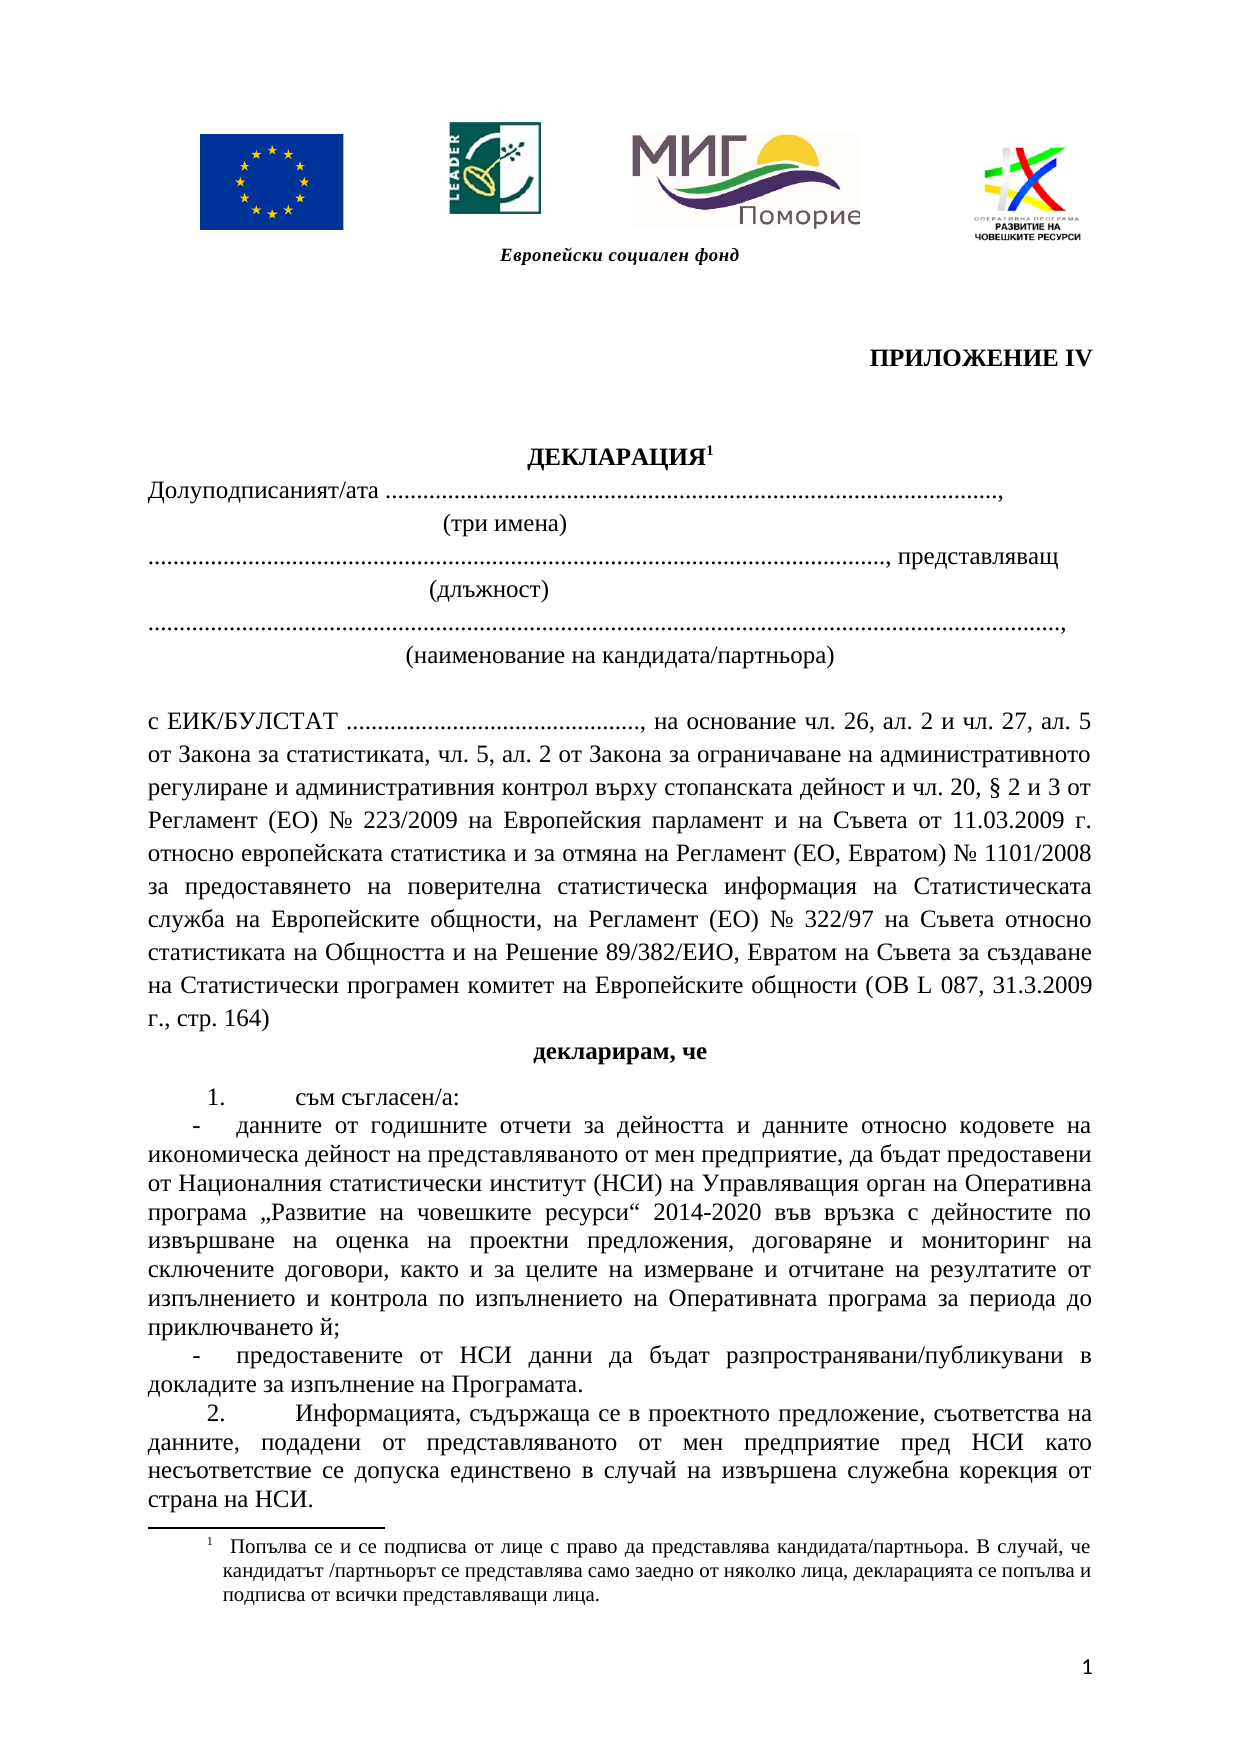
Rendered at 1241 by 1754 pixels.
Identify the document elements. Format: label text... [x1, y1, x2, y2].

list данните от годишните отчети за дейността и данните относно кодовете на икономическа дейност на представляваното от мен предприятие, да бъдат предоставени от Националния статистически институт (НСИ) на Управляващия орган на Оперативна програма „Развитие на човешките ресурси“ 2014-2020 във връзка с дейностите по извършване на оценка на проектни предложения, договаряне и мониторинг на сключените договори, както и за целите на измерване и отчитане на резултатите от изпълнението и контрола по изпълнението на Оперативната програма за периода до приключването й; [148, 1111, 1093, 1341]
text .................................................................................................................................................., [148, 607, 1093, 636]
list предоставените от НСИ данни да бъдат разпространявани/публикувани в докладите за изпълнение на Програмата. [148, 1341, 1093, 1398]
text ДЕКЛАРАЦИЯ [148, 442, 1093, 471]
picture [956, 134, 1093, 251]
text Долуподписаният/ата .................................................................................................., [148, 475, 1093, 504]
list Информацията, съдържаща се в проектното предложение, съответства на данните, подадени от представляваното от мен предприятие пред НСИ като несъответствие се допуска единствено в случай на извършена служебна корекция от страна на НСИ. [148, 1398, 1093, 1513]
text декларирам, че [148, 1036, 1093, 1065]
picture [449, 122, 541, 214]
list съм съгласен/а: [148, 1082, 1093, 1111]
text ПРИЛОЖЕНИЕ IV [148, 343, 1093, 372]
text с ЕИК/БУЛСТАТ ..............................................., на основание чл. 26, ал. 2 и чл. 27, ал. 5 от Закона за статистиката, чл. 5, ал. 2 от Закона за ограничаване на административното регулиране и административния контрол върху стопанската дейност и чл. 20, § 2 и 3 от Регламент (ЕО) № 223/2009 на Европейския парламент и на Съвета от 11.03.2009 г. относно европейската статистика и за отмяна на Регламент (ЕО, Евратом) № 1101/2008 за предоставянето на поверителна статистическа информация на Статистическата служба на Европейските общности, на Регламент (ЕО) № 322/97 на Съвета относно статистиката на Общността и на Решение 89/382/ЕИО, Евратом на Съвета за създаване на Статистически програмен комитет на Европейските общности (OB L 087, 31.3.2009 г., стр. 164) [148, 706, 1093, 1032]
text (длъжност) [148, 574, 1093, 603]
text (три имена) [148, 508, 1093, 537]
text (наименование на кандидата/партньора) [148, 640, 1093, 669]
text ......................................................................................................................, представляващ [148, 541, 1093, 570]
picture [631, 133, 860, 229]
picture [200, 134, 344, 230]
